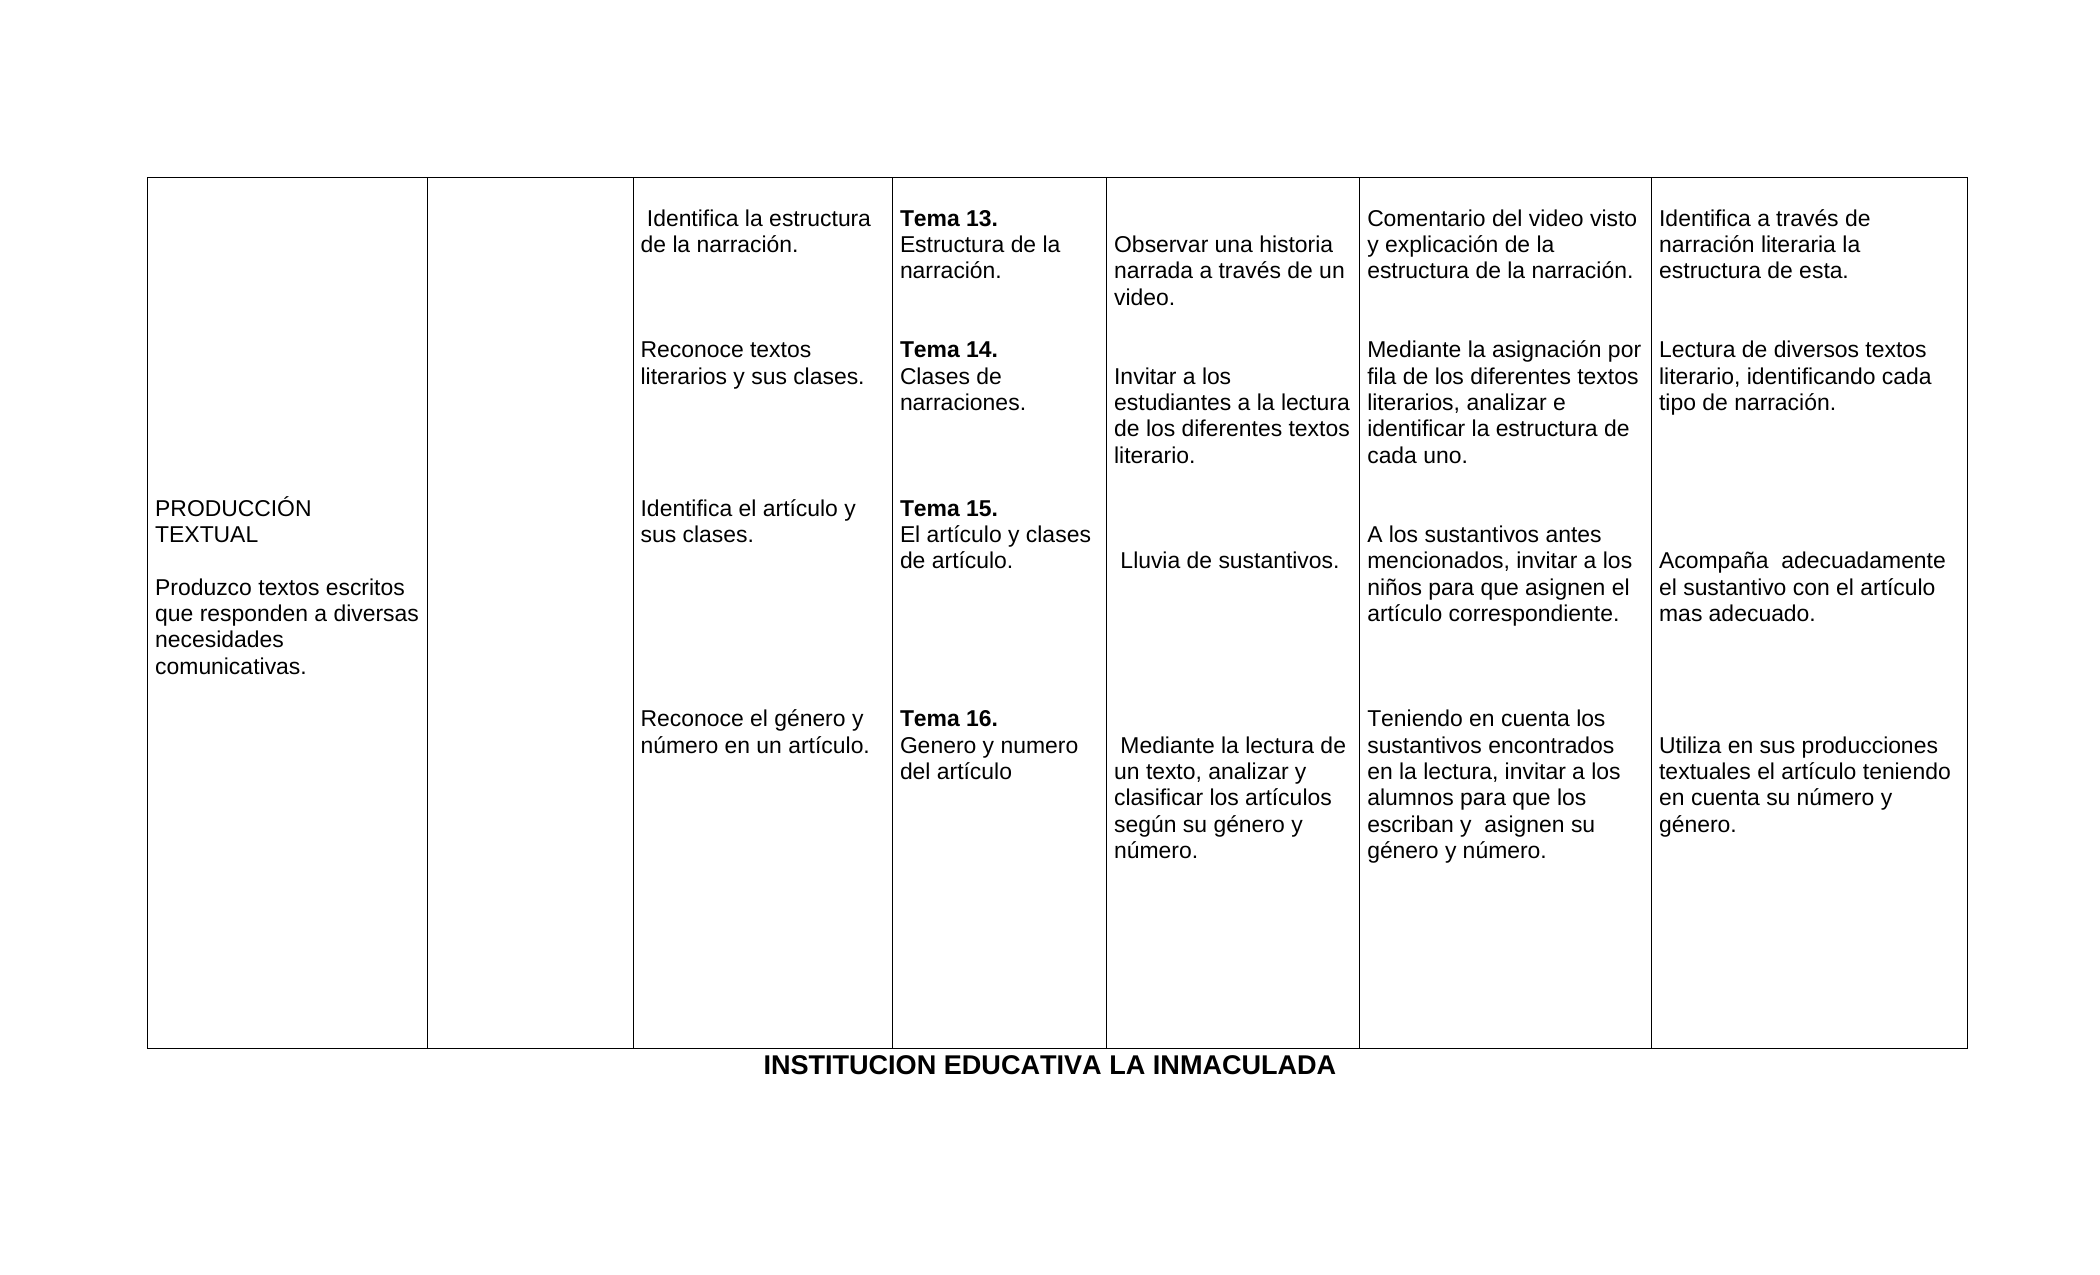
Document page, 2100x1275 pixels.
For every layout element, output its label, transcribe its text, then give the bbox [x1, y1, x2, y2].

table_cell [428, 178, 633, 1048]
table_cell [1360, 178, 1651, 1048]
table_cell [1107, 178, 1359, 1048]
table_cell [148, 178, 427, 1048]
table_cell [1652, 178, 1967, 1048]
text INSTITUCION EDUCATIVA LA INMACULADA [148, 1049, 1952, 1080]
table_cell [893, 178, 1106, 1048]
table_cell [634, 178, 892, 1048]
